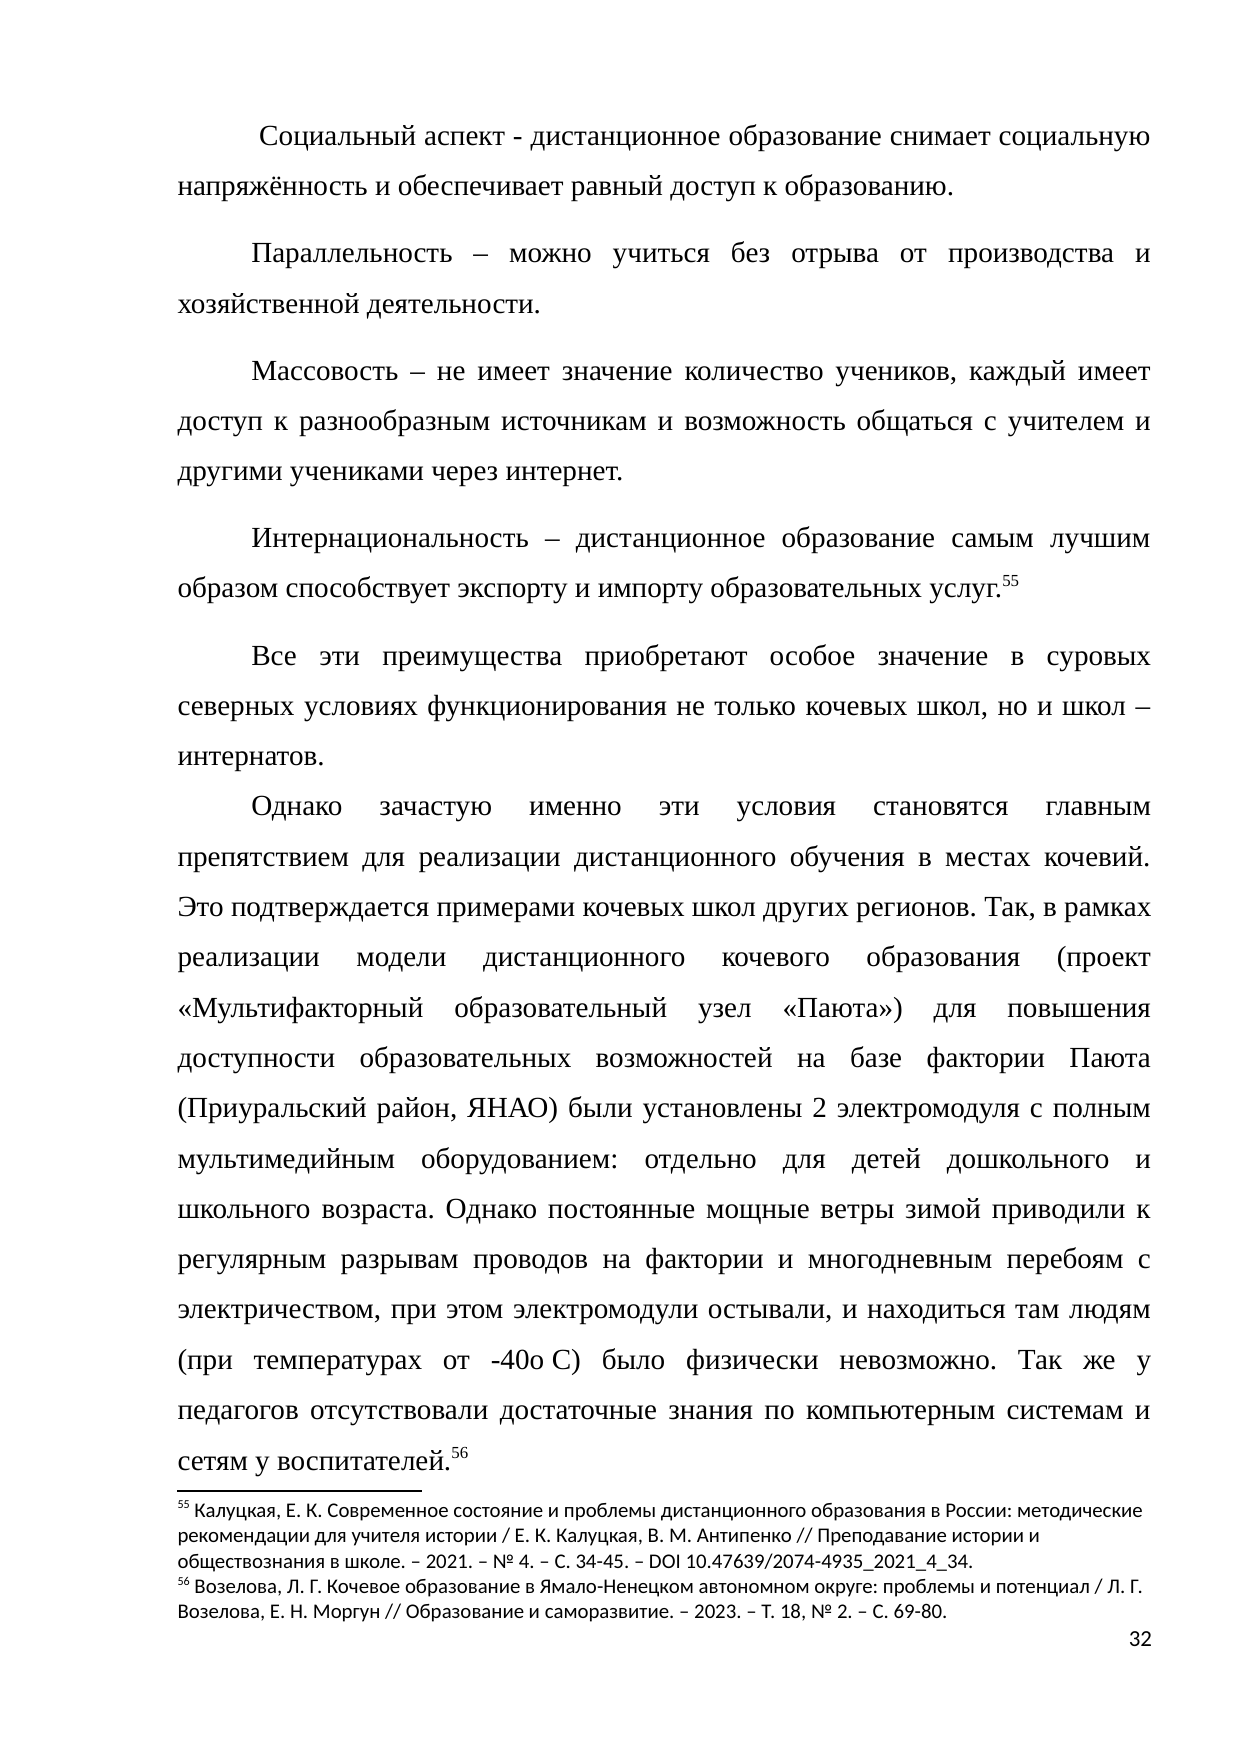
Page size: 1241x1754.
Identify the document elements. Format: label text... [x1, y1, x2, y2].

text Массовость – не имеет значение количество учеников, каждый имеет доступ к разнообразным источникам и возможность общаться с учителем и другими учениками через интернет. [177, 353, 1152, 487]
text Параллельность – можно учиться без отрыва от производства и хозяйственной деятельности. [177, 235, 1152, 319]
text Все эти преимущества приобретают особое значение в суровых северных условиях функционирования не только кочевых школ, но и школ – интернатов. [177, 638, 1152, 772]
text Интернациональность – дистанционное образование самым лучшим образом способствует экспорту и импорту образовательных услуг. [177, 520, 1152, 604]
text Социальный аспект - дистанционное образование снимает социальную напряжённость и обеспечивает равный доступ к образованию. [177, 118, 1152, 202]
text Однако зачастую именно эти условия становятся главным препятствием для реализации дистанционного обучения в местах кочевий. Это подтверждается примерами кочевых школ других регионов. Так, в рамках реализации модели дистанционного кочевого образования (проект «Мультифакторный образовательный узел «Паюта») для повышения доступности образовательных возможностей на базе фактории Паюта (Приуральский район, ЯНАО) были установлены 2 электромодуля с полным мультимедийным оборудованием: отдельно для детей дошкольного и школьного возраста. Однако постоянные мощные ветры зимой приводили к регулярным разрывам проводов на фактории и многодневным перебоям с электричеством, при этом электромодули остывали, и находиться там людям (при температурах от -40о С) было физически невозможно. Так же у педагогов отсутствовали достаточные знания по компьютерным системам и сетям у воспитателей. [177, 788, 1152, 1476]
